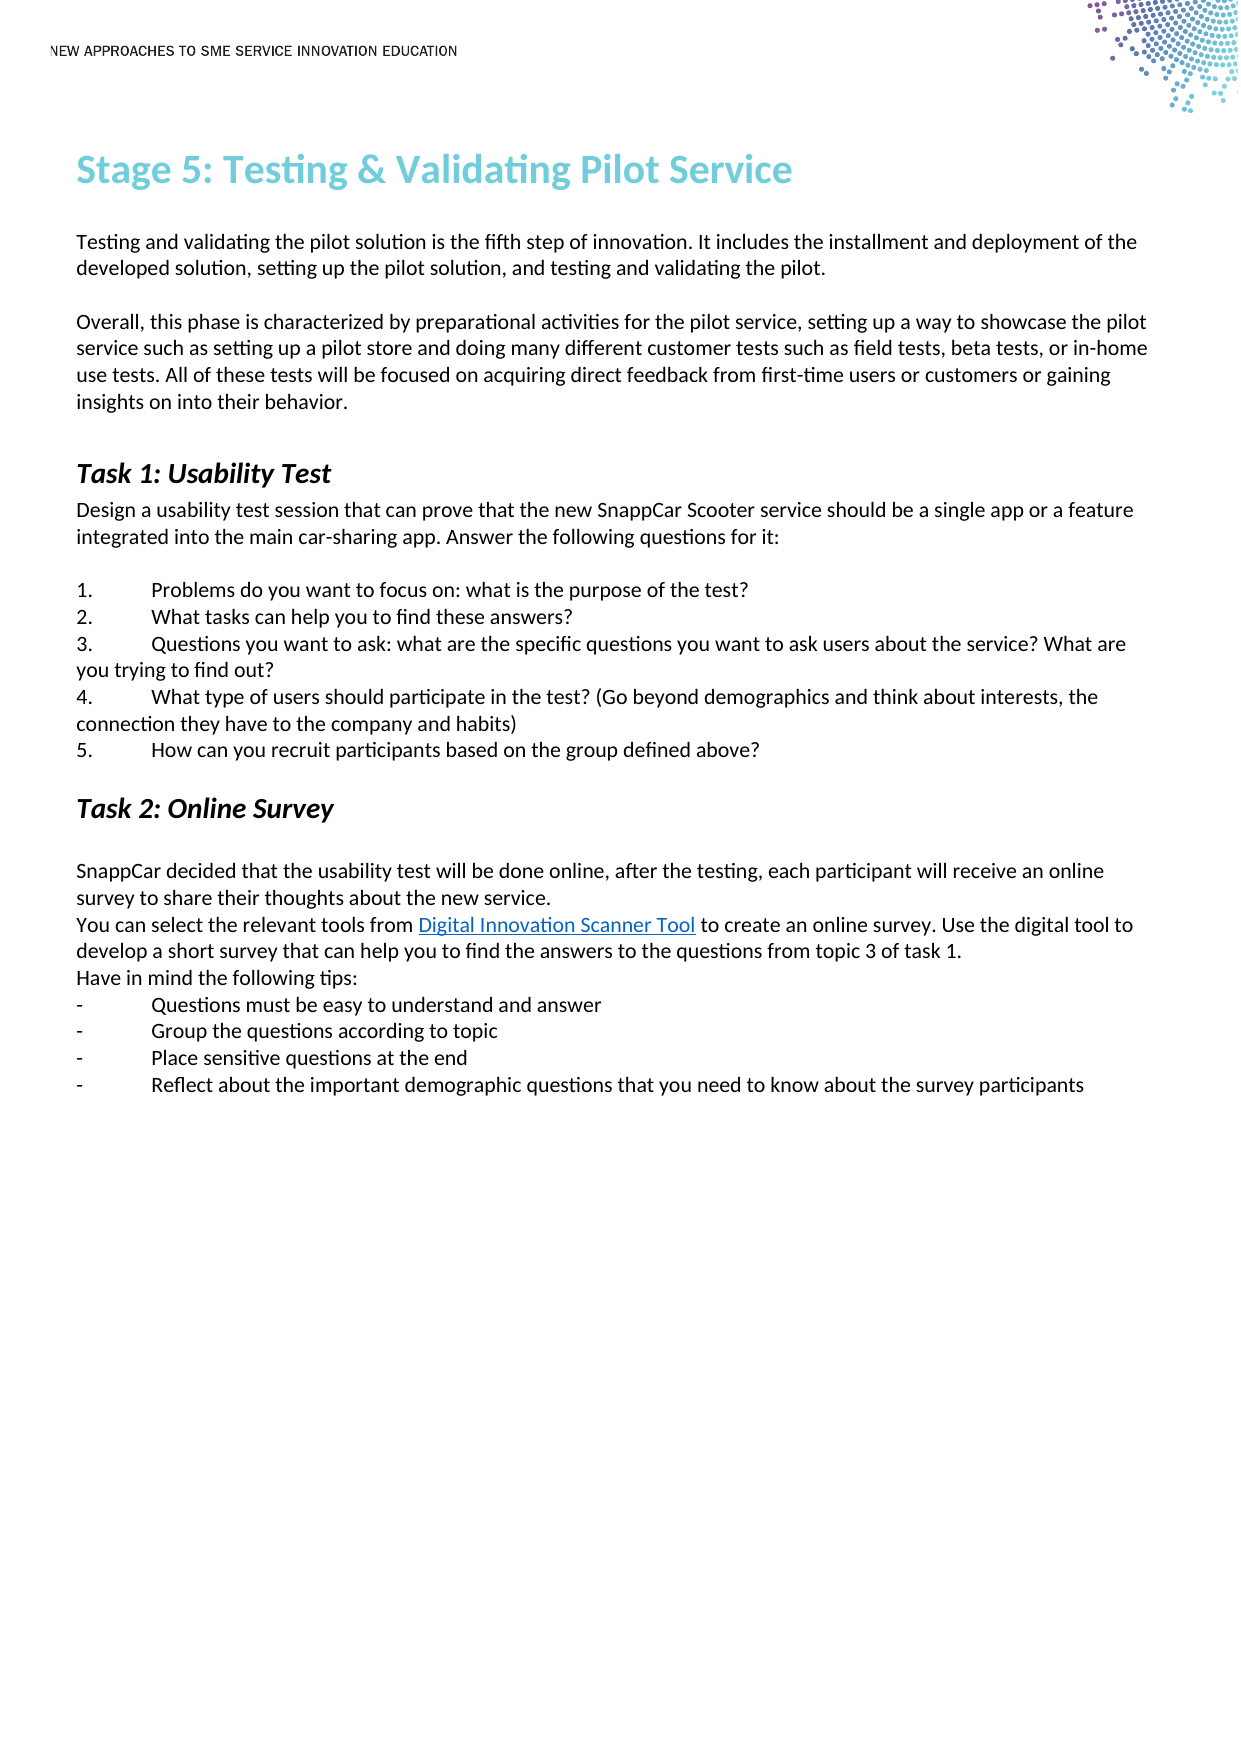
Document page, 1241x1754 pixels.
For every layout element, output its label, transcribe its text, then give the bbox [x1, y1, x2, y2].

text 4. What type of users should participate in the test? (Go beyond demographics and think about interests, the connection they have to the company and habits) [76, 683, 1164, 736]
text - Group the questions according to topic [76, 1017, 1164, 1044]
text Testing and validating the pilot solution is the ﬁfth step of innovation. It includes the installment and deployment of the developed solution, setting up the pilot solution, and testing and validating the pilot. [76, 228, 1164, 281]
subtitle Task 2: Online Survey [76, 790, 1184, 825]
text Design a usability test session that can prove that the new SnappCar Scooter service should be a single app or a feature integrated into the main car-sharing app. Answer the following questions for it: [76, 496, 1164, 550]
picture [50, 0, 1238, 113]
text - Place sensitive questions at the end [76, 1044, 1164, 1071]
text - Questions must be easy to understand and answer [76, 991, 1164, 1017]
subtitle Stage 5: Testing & Validating Pilot Service [76, 143, 1124, 194]
text - Reﬂect about the important demographic questions that you need to know about the survey participants [76, 1071, 1164, 1097]
text 2. What tasks can help you to ﬁnd these answers? [76, 603, 1164, 630]
text 1. Problems do you want to focus on: what is the purpose of the test? [76, 576, 1164, 603]
text SnappCar decided that the usability test will be done online, after the testing, each participant will receive an online survey to share their thoughts about the new service. [76, 857, 1164, 911]
text Overall, this phase is characterized by preparational activities for the pilot service, setting up a way to showcase the pilot service such as setting up a pilot store and doing many different customer tests such as field tests, beta tests, or in-home use tests. All of these tests will be focused on acquiring direct feedback from first-time users or customers or gaining insights on into their behavior. [76, 308, 1164, 414]
text You can select the relevant tools from Digital Innovation Scanner Tool to create an online survey. Use the digital tool to develop a short survey that can help you to ﬁnd the answers to the questions from topic 3 of task 1. [76, 911, 1164, 964]
text 5. How can you recruit participants based on the group deﬁned above? [76, 736, 1164, 763]
text Have in mind the following tips: [76, 964, 1164, 991]
subtitle Task 1: Usability Test [76, 456, 1184, 491]
text 3. Questions you want to ask: what are the speciﬁc questions you want to ask users about the service? What are you trying to ﬁnd out? [76, 630, 1164, 683]
